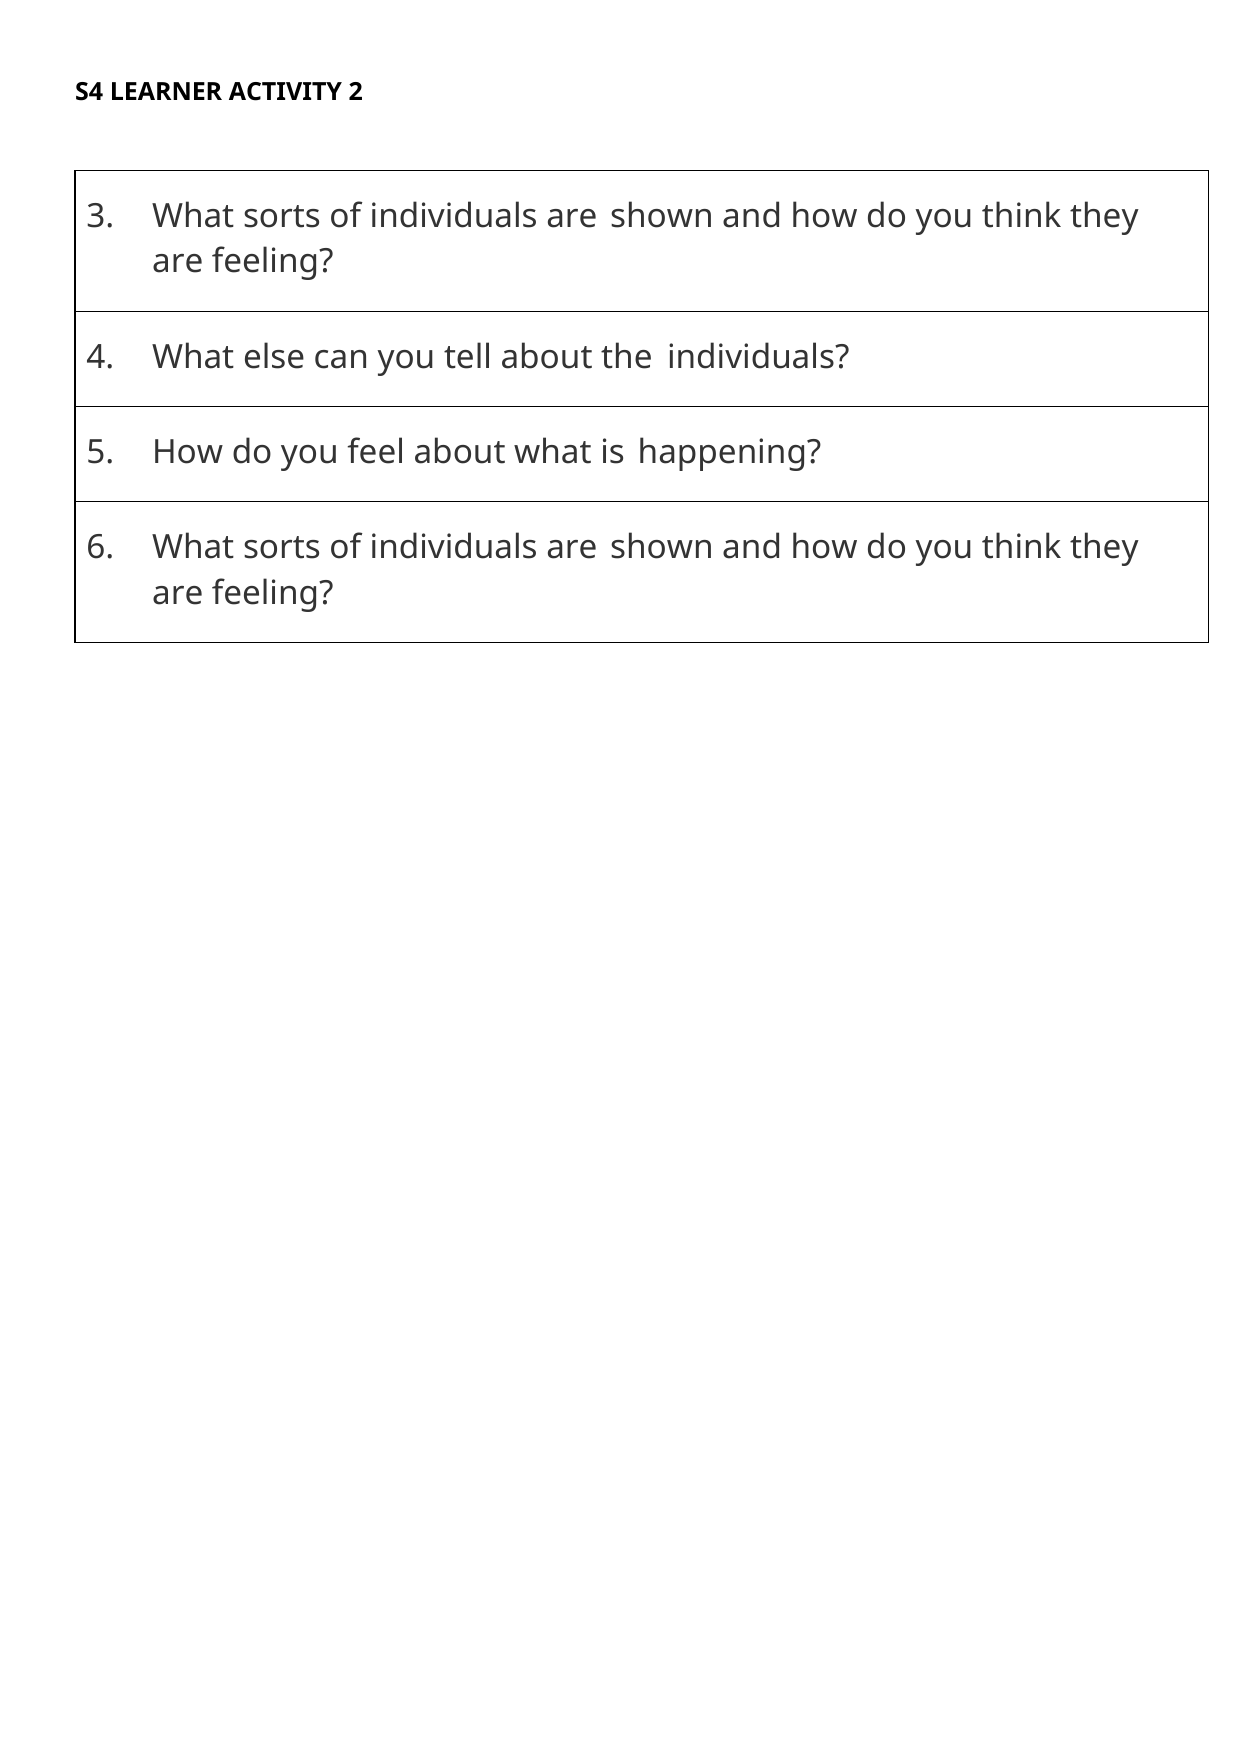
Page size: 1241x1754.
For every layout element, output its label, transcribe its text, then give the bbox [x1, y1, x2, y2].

table_cell What else can you tell about the individuals? [141, 312, 1208, 406]
table_cell What sorts of individuals are shown and how do you think they are feeling? [141, 502, 1208, 642]
table_cell [76, 502, 141, 642]
table_cell [76, 312, 141, 406]
table_cell [76, 171, 141, 311]
table_cell What sorts of individuals are shown and how do you think they are feeling? [141, 171, 1208, 311]
table_cell [76, 407, 141, 501]
table_cell How do you feel about what is happening? [141, 407, 1208, 501]
